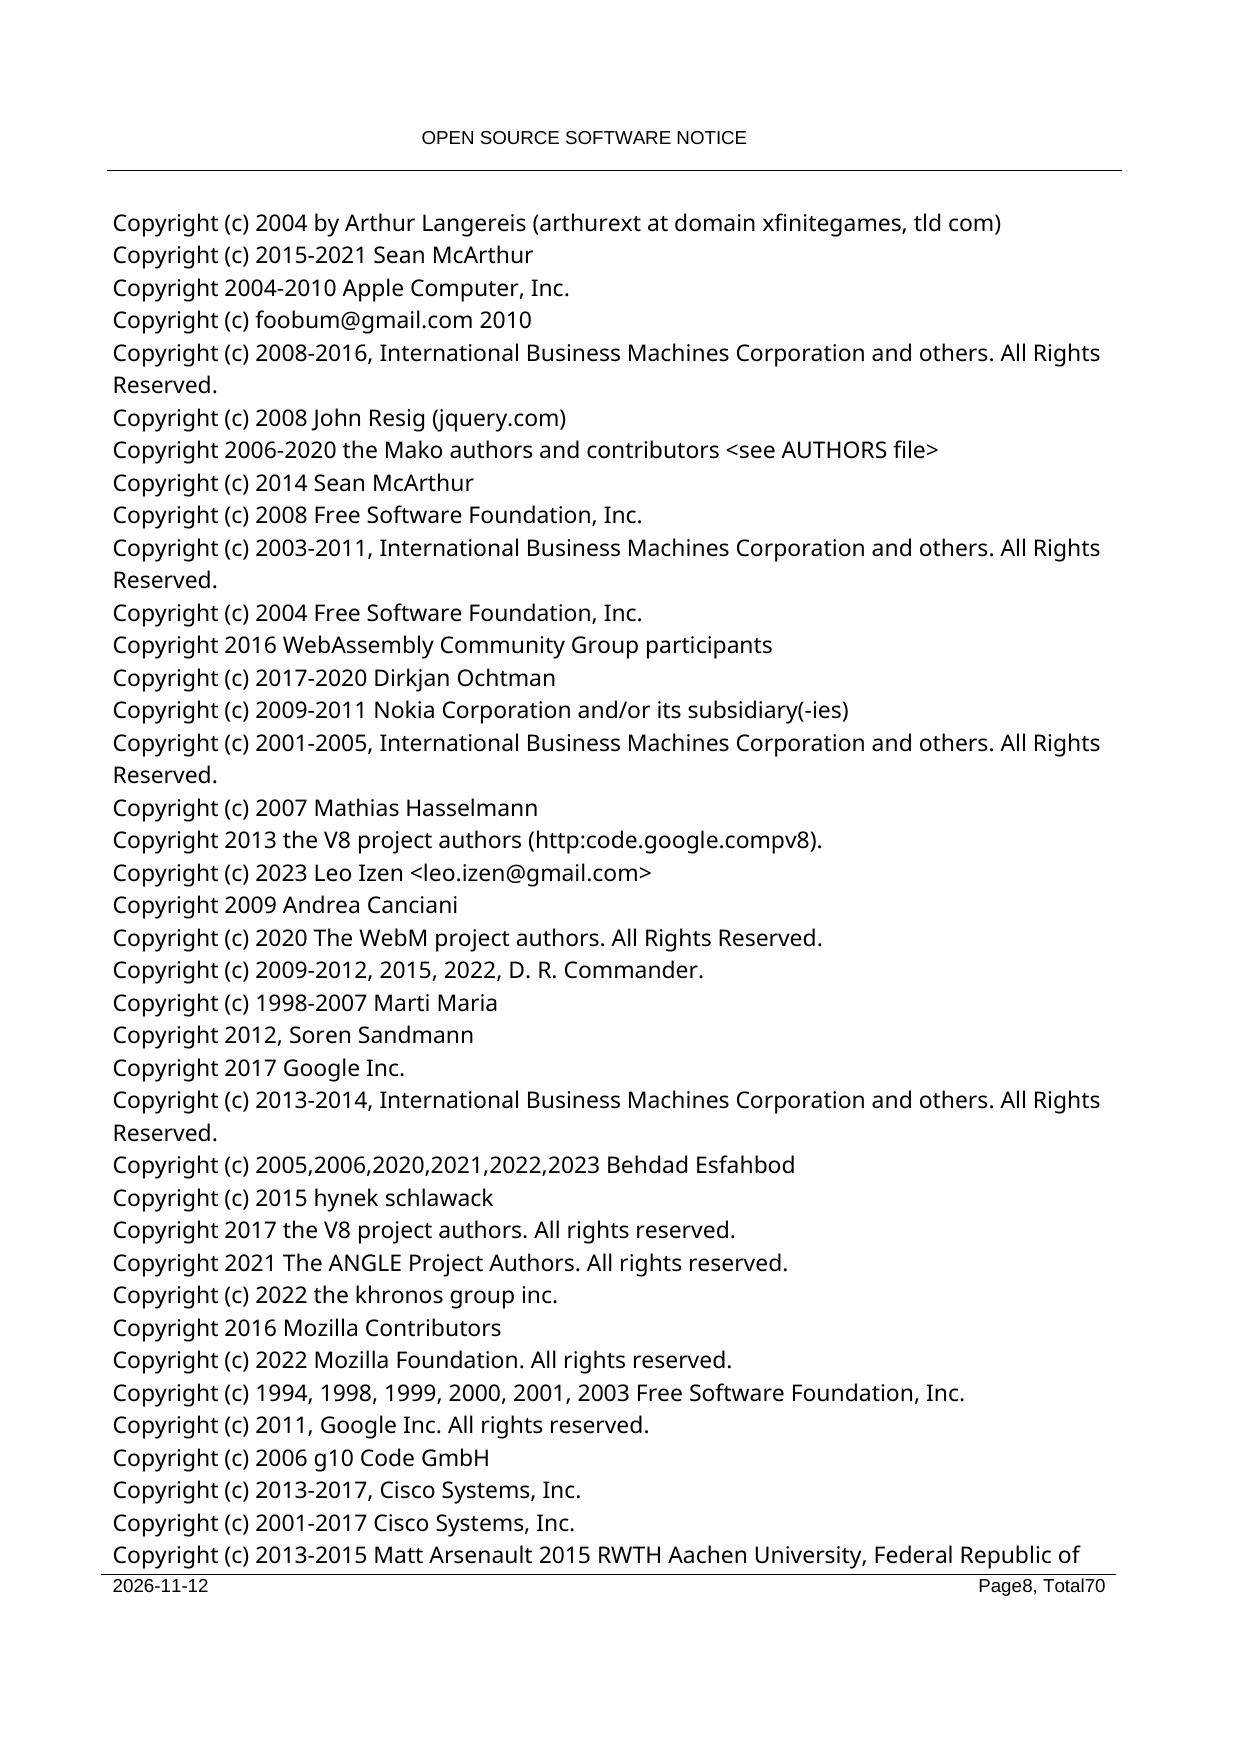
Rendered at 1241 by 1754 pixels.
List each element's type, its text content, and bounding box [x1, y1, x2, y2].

text Copyright (c) 2015 hynek schlawack [112, 1181, 1128, 1214]
text Copyright (c) 2008 John Resig (jquery.com) [112, 401, 1128, 434]
text Copyright (c) 2015-2021 Sean McArthur [112, 239, 1128, 271]
text Copyright (c) 2022 Mozilla Foundation. All rights reserved. [112, 1344, 1128, 1376]
text Copyright 2009 Andrea Canciani [112, 889, 1128, 921]
text Copyright (c) 2020 The WebM project authors. All Rights Reserved. [112, 921, 1128, 954]
text Copyright (c) 2004 Free Software Foundation, Inc. [112, 596, 1128, 629]
text Copyright 2012, Soren Sandmann [112, 1019, 1128, 1051]
text Copyright 2016 Mozilla Contributors [112, 1311, 1128, 1344]
text Copyright (c) 2006 g10 Code GmbH [112, 1441, 1128, 1474]
text Copyright 2013 the V8 project authors (http:code.google.compv8). [112, 824, 1128, 856]
text Copyright 2004-2010 Apple Computer, Inc. [112, 271, 1128, 304]
text Copyright 2006-2020 the Mako authors and contributors <see AUTHORS file> [112, 434, 1128, 466]
text Copyright (c) 2023 Leo Izen <leo.izen@gmail.com> [112, 856, 1128, 889]
text Copyright (c) 2001-2017 Cisco Systems, Inc. [112, 1506, 1128, 1539]
text Copyright 2016 WebAssembly Community Group participants [112, 629, 1128, 661]
text Copyright 2017 Google Inc. [112, 1051, 1128, 1084]
text Copyright (c) 2007 Mathias Hasselmann [112, 791, 1128, 824]
text Copyright (c) 1998-2007 Marti Maria [112, 986, 1128, 1019]
text Copyright (c) 2022 the khronos group inc. [112, 1279, 1128, 1311]
text Copyright (c) 2017-2020 Dirkjan Ochtman [112, 661, 1128, 694]
text Copyright (c) 2009-2012, 2015, 2022, D. R. Commander. [112, 954, 1128, 986]
text Copyright (c) 2005,2006,2020,2021,2022,2023 Behdad Esfahbod [112, 1149, 1128, 1181]
text Copyright (c) 1994, 1998, 1999, 2000, 2001, 2003 Free Software Foundation, Inc. [112, 1376, 1128, 1409]
text Copyright (c) 2003-2011, International Business Machines Corporation and others. All Rights Reserved. [112, 531, 1128, 596]
text Copyright 2017 the V8 project authors. All rights reserved. [112, 1214, 1128, 1246]
text Copyright (c) 2008 Free Software Foundation, Inc. [112, 499, 1128, 531]
text Copyright (c) 2013-2014, International Business Machines Corporation and others. All Rights Reserved. [112, 1084, 1128, 1149]
text Copyright 2021 The ANGLE Project Authors. All rights reserved. [112, 1246, 1128, 1279]
text Copyright (c) foobum@gmail.com 2010 [112, 304, 1128, 336]
text Copyright (c) 2008-2016, International Business Machines Corporation and others. All Rights Reserved. [112, 336, 1128, 401]
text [112, 1539, 1128, 1571]
text Copyright (c) 2013-2017, Cisco Systems, Inc. [112, 1474, 1128, 1506]
text Copyright (c) 2009-2011 Nokia Corporation and/or its subsidiary(-ies) [112, 694, 1128, 726]
text Copyright (c) 2004 by Arthur Langereis (arthurext at domain xfinitegames, tld com) [112, 206, 1128, 239]
text Copyright (c) 2001-2005, International Business Machines Corporation and others. All Rights Reserved. [112, 726, 1128, 791]
text Copyright (c) 2014 Sean McArthur [112, 466, 1128, 499]
text Copyright (c) 2011, Google Inc. All rights reserved. [112, 1409, 1128, 1441]
